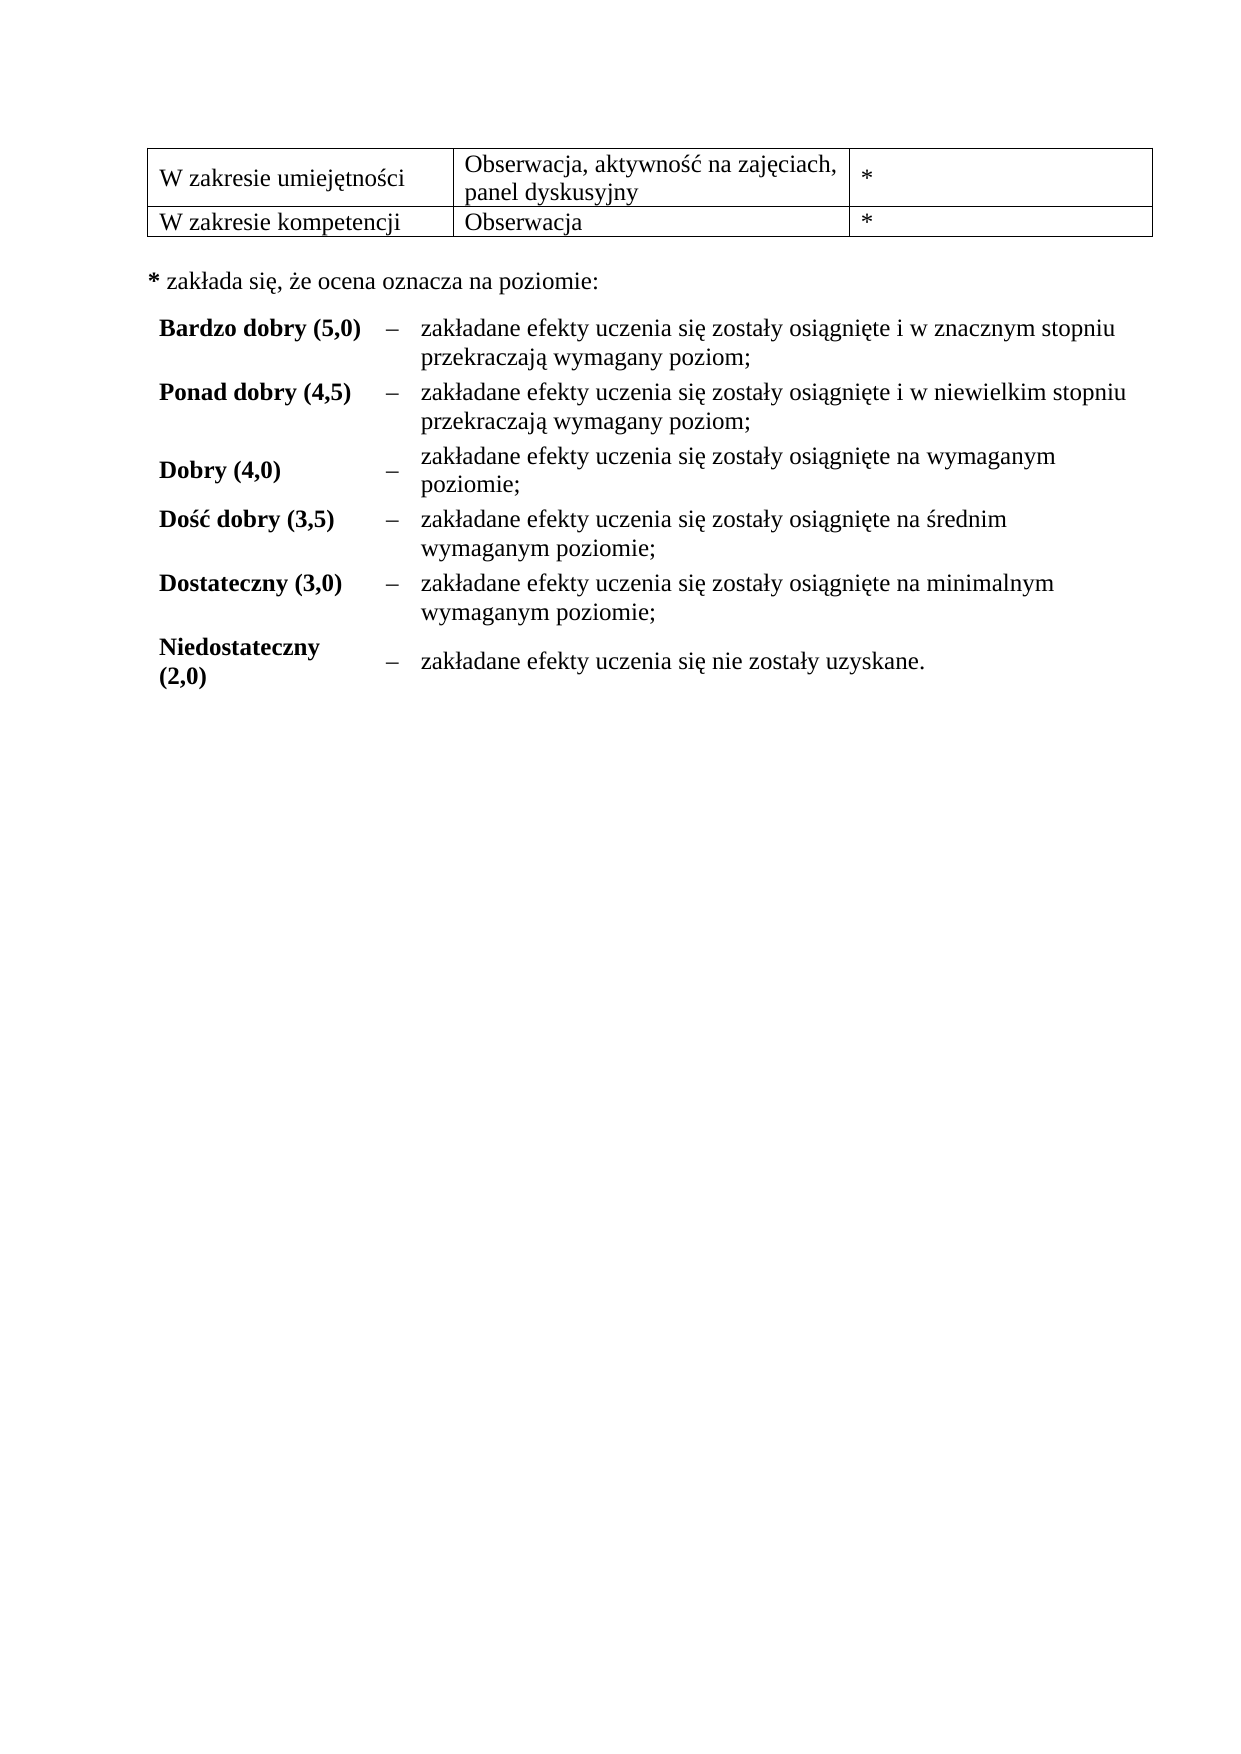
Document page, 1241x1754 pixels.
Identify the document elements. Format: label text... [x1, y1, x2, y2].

table_cell Dostateczny (3,0) [148, 562, 374, 626]
table_cell zakładane efekty uczenia się zostały osiągnięte i w niewielkim stopniu przekraczają wymagany poziom; [409, 371, 1152, 434]
table_cell – [375, 562, 409, 626]
table_cell Obserwacja, aktywność na zajęciach, panel dyskusyjny [454, 149, 849, 206]
table_cell – [375, 498, 409, 562]
table_cell Dobry (4,0) [148, 435, 374, 498]
table_cell * [850, 149, 1152, 206]
table_cell Niedostateczny (2,0) [148, 626, 374, 689]
table_cell zakładane efekty uczenia się zostały osiągnięte na średnim wymaganym poziomie; [409, 498, 1152, 562]
table_cell zakładane efekty uczenia się zostały osiągnięte na minimalnym wymaganym poziomie; [409, 562, 1152, 626]
table_cell * [850, 207, 1152, 236]
table_cell – [375, 435, 409, 498]
table_cell Obserwacja [454, 207, 849, 236]
table_cell W zakresie kompetencji [148, 207, 453, 236]
table_cell Dość dobry (3,5) [148, 498, 374, 562]
table_cell – [375, 371, 409, 434]
table_header zakładane efekty uczenia się zostały osiągnięte i w znacznym stopniu przekraczają wymagany poziom; [409, 307, 1152, 371]
table_cell – [375, 626, 409, 689]
text * zakłada się, że ocena oznacza na poziomie: [148, 266, 1093, 294]
table_header Bardzo dobry (5,0) [148, 307, 374, 371]
table_cell zakładane efekty uczenia się nie zostały uzyskane. [409, 626, 1152, 689]
table_header – [375, 307, 409, 371]
table_cell zakładane efekty uczenia się zostały osiągnięte na wymaganym poziomie; [409, 435, 1152, 498]
table_cell W zakresie umiejętności [148, 149, 453, 206]
table_cell Ponad dobry (4,5) [148, 371, 374, 434]
